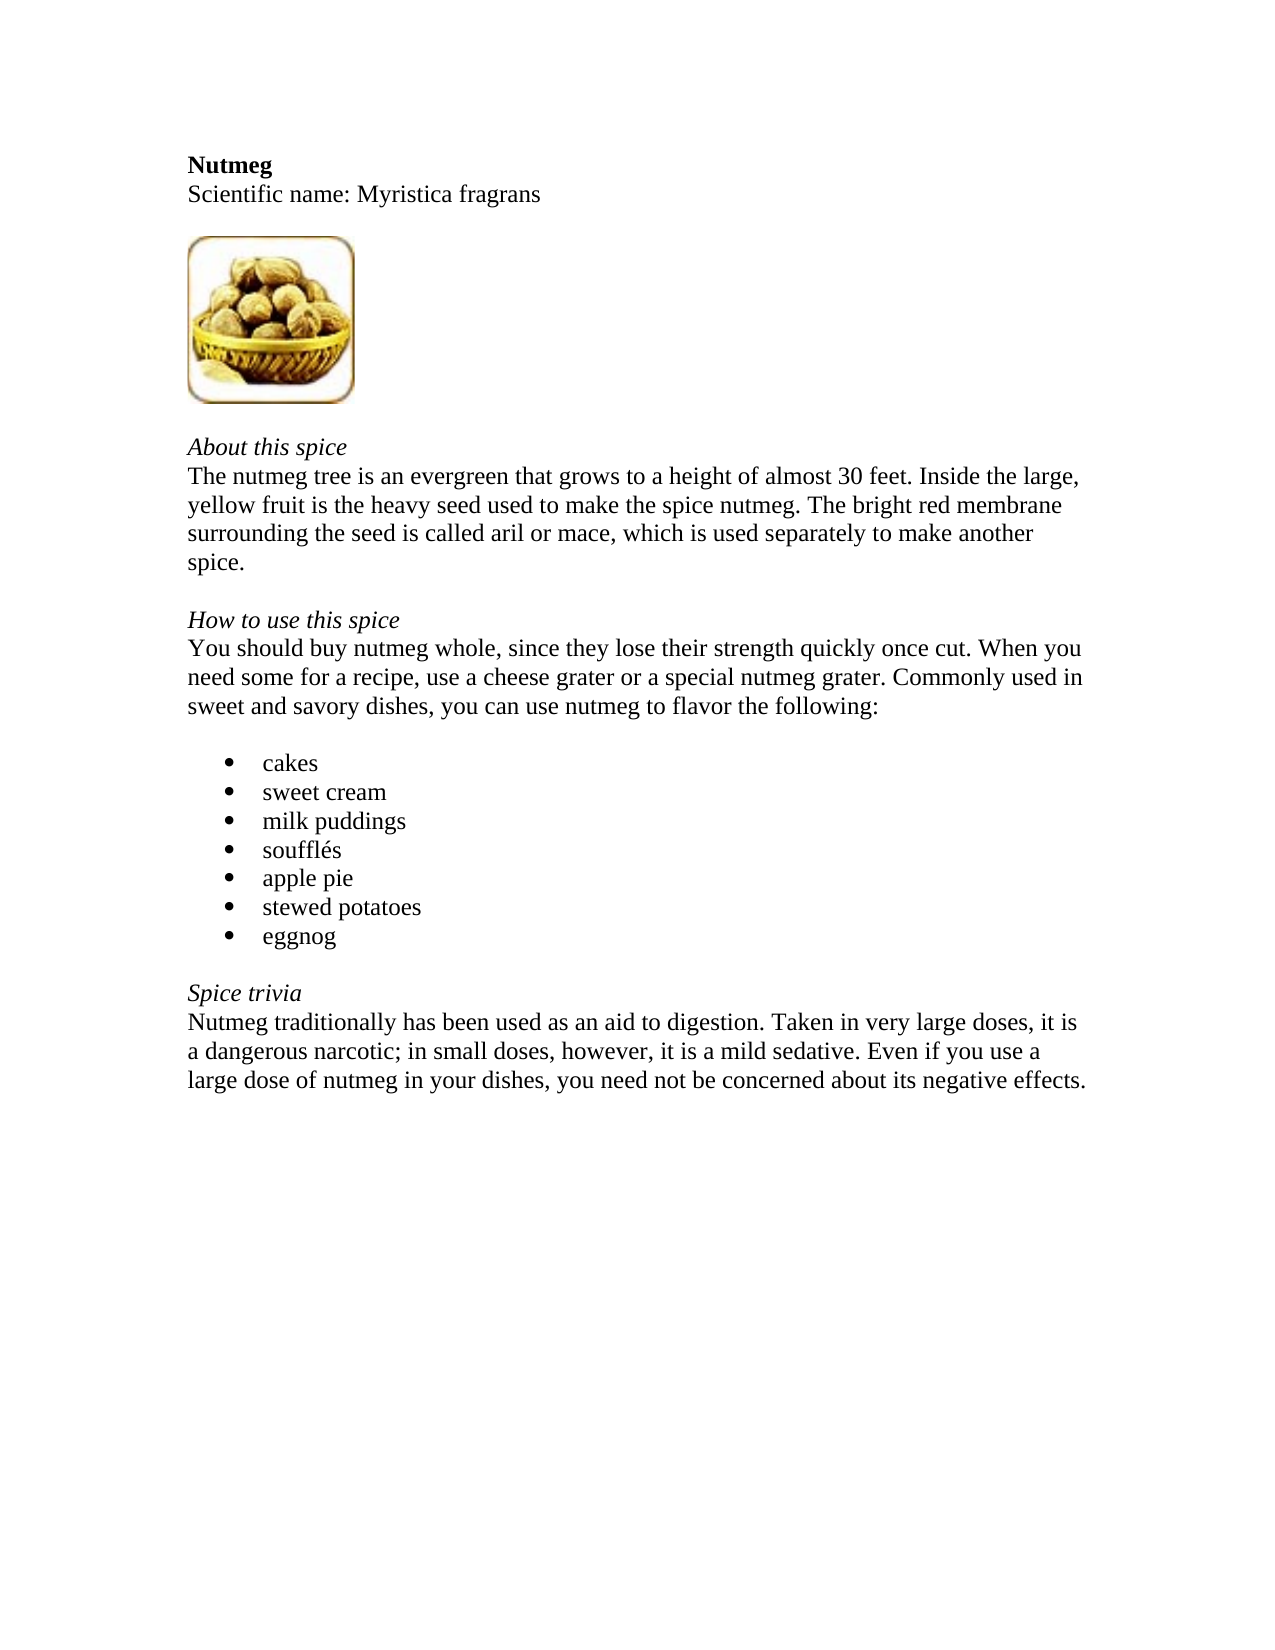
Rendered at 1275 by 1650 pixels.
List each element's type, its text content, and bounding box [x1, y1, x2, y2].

list stewed potatoes [225, 892, 1087, 921]
text Nutmeg [187, 150, 1087, 179]
text The nutmeg tree is an evergreen that grows to a height of almost 30 feet. Inside the large, yellow fruit is the heavy seed used to make the spice nutmeg. The bright red membrane surrounding the seed is called aril or mace, which is used separately to make another spice. [187, 461, 1087, 576]
text Scientific name: Myristica fragrans [187, 179, 1087, 207]
list eggnog [225, 921, 1087, 950]
list cakes [225, 748, 1087, 777]
list sweet cream [225, 777, 1087, 806]
text You should buy nutmeg whole, since they lose their strength quickly once cut. When you need some for a recipe, use a cheese grater or a special nutmeg grater. Commonly used in sweet and savory dishes, you can use nutmeg to flavor the following: [187, 633, 1087, 720]
list soufflés [225, 835, 1087, 863]
text About this spice [187, 432, 1087, 461]
text How to use this spice [187, 605, 1087, 633]
text Nutmeg traditionally has been used as an aid to digestion. Taken in very large doses, it is a dangerous narcotic; in small doses, however, it is a mild sedative. Even if you use a large dose of nutmeg in your dishes, you need not be concerned about its negative effects. [187, 1007, 1087, 1093]
picture [187, 236, 355, 404]
list apple pie [225, 863, 1087, 892]
list milk puddings [225, 806, 1087, 835]
text Spice trivia [187, 978, 1087, 1007]
